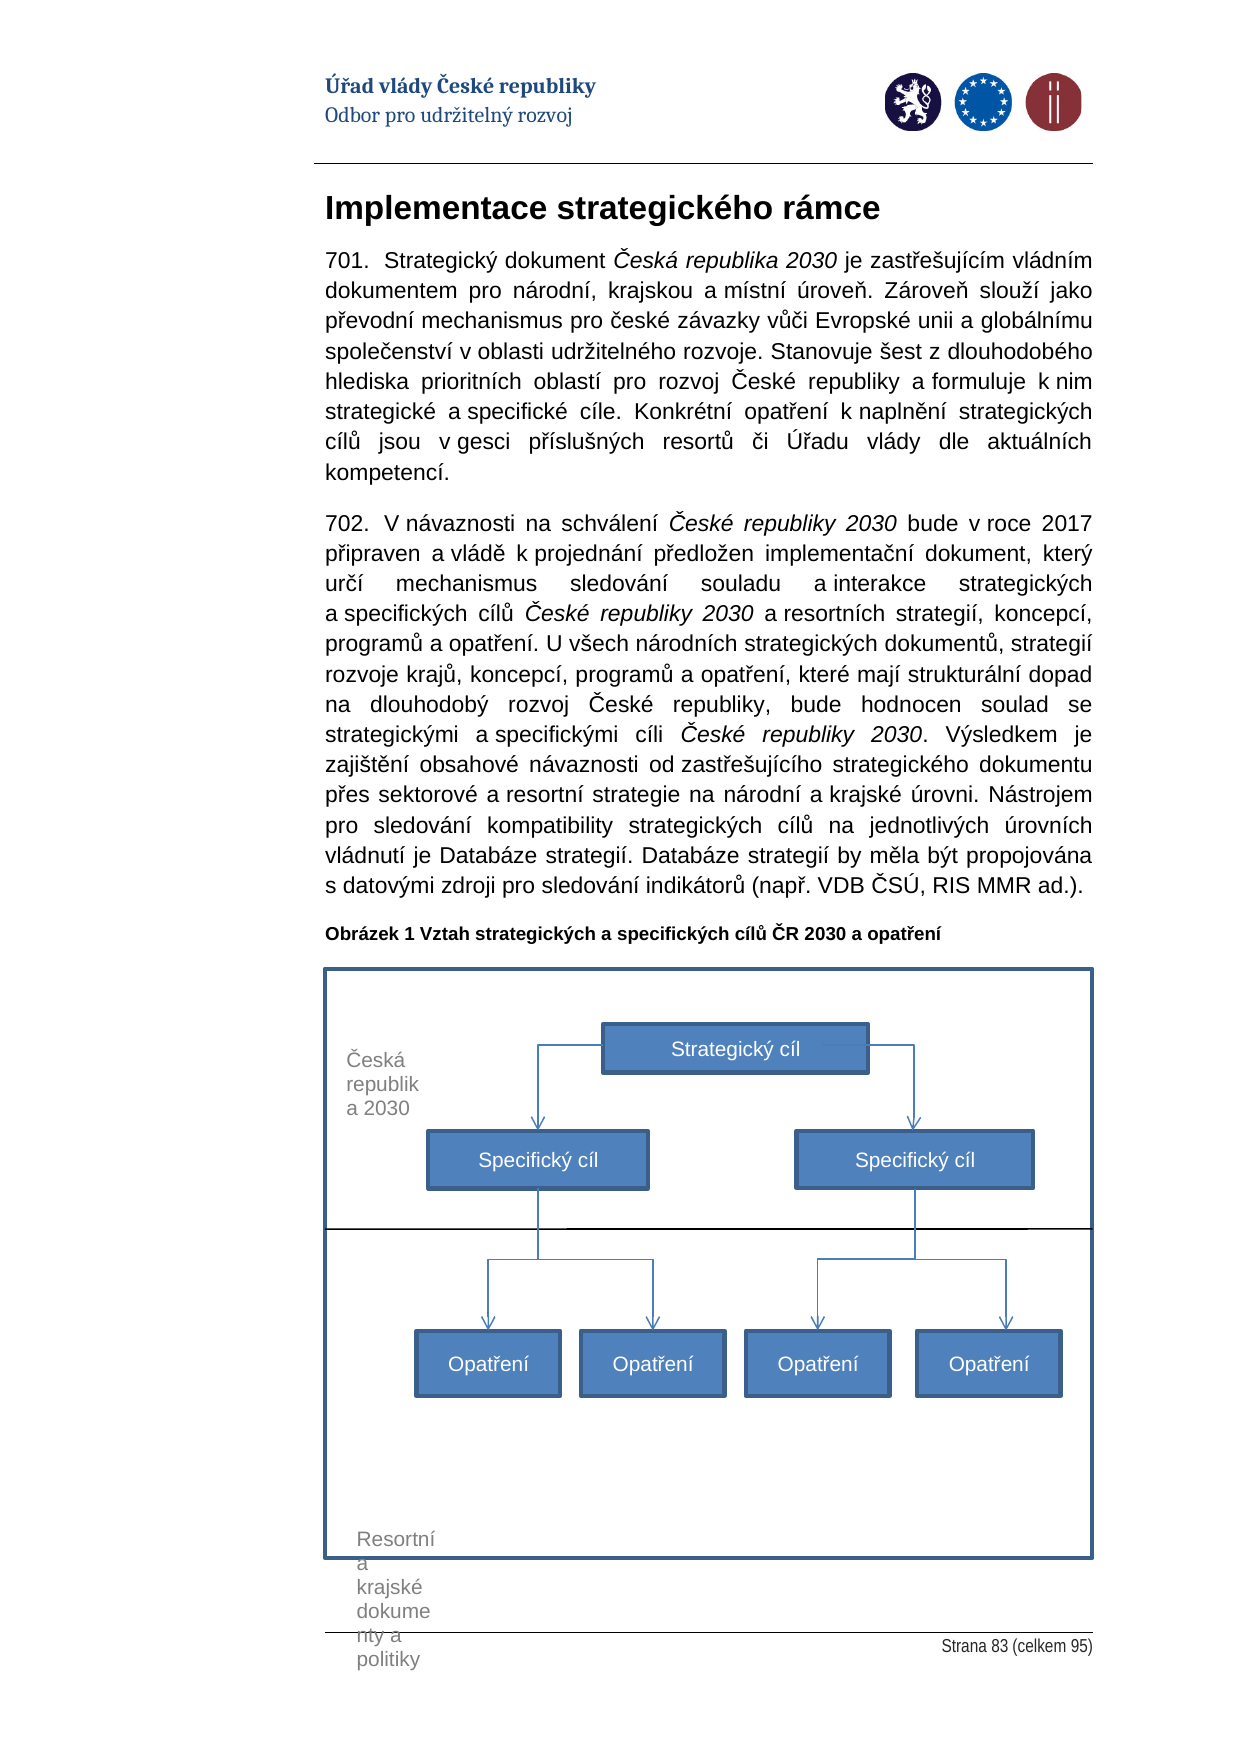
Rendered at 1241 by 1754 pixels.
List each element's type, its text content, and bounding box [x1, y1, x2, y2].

list Strategický dokument Česká republika 2030 je zastřešujícím vládním dokumentem pro národní, krajskou a místní úroveň. Zároveň slouží jako převodní mechanismus pro české závazky vůči Evropské unii a globálnímu společenství v oblasti udržitelného rozvoje. Stanovuje šest z dlouhodobého hlediska prioritních oblastí pro rozvoj České republiky a formuluje k nim strategické a specifické cíle. Konkrétní opatření k naplnění strategických cílů jsou v gesci příslušných resortů či Úřadu vlády dle aktuálních kompetencí. [325, 247, 1093, 485]
text V návaznosti na schválení České republiky 2030 bude v roce 2017 připraven a vládě k projednání předložen implementační dokument, který určí mechanismus sledování souladu a interakce strategických a specifických cílů České republiky 2030 a resortních strategií, koncepcí, programů a opatření. U všech národních strategických dokumentů, strategií rozvoje krajů, koncepcí, programů a opatření, které mají strukturální dopad na dlouhodobý rozvoj České republiky, bude hodnocen soulad se strategickými a specifickými cíli České republiky 2030. Výsledkem je zajištění obsahové návaznosti od zastřešujícího strategického dokumentu přes sektorové a resortní strategie na národní a krajské úrovni. Nástrojem pro sledování kompatibility strategických cílů na jednotlivých úrovních vládnutí je Databáze strategií. Databáze strategií by měla být propojována s datovými zdroji pro sledování indikátorů (např. VDB ČSÚ, RIS MMR ad.). [325, 509, 1093, 898]
picture [885, 73, 1082, 131]
subtitle Implementace strategického rámce [325, 188, 1093, 226]
